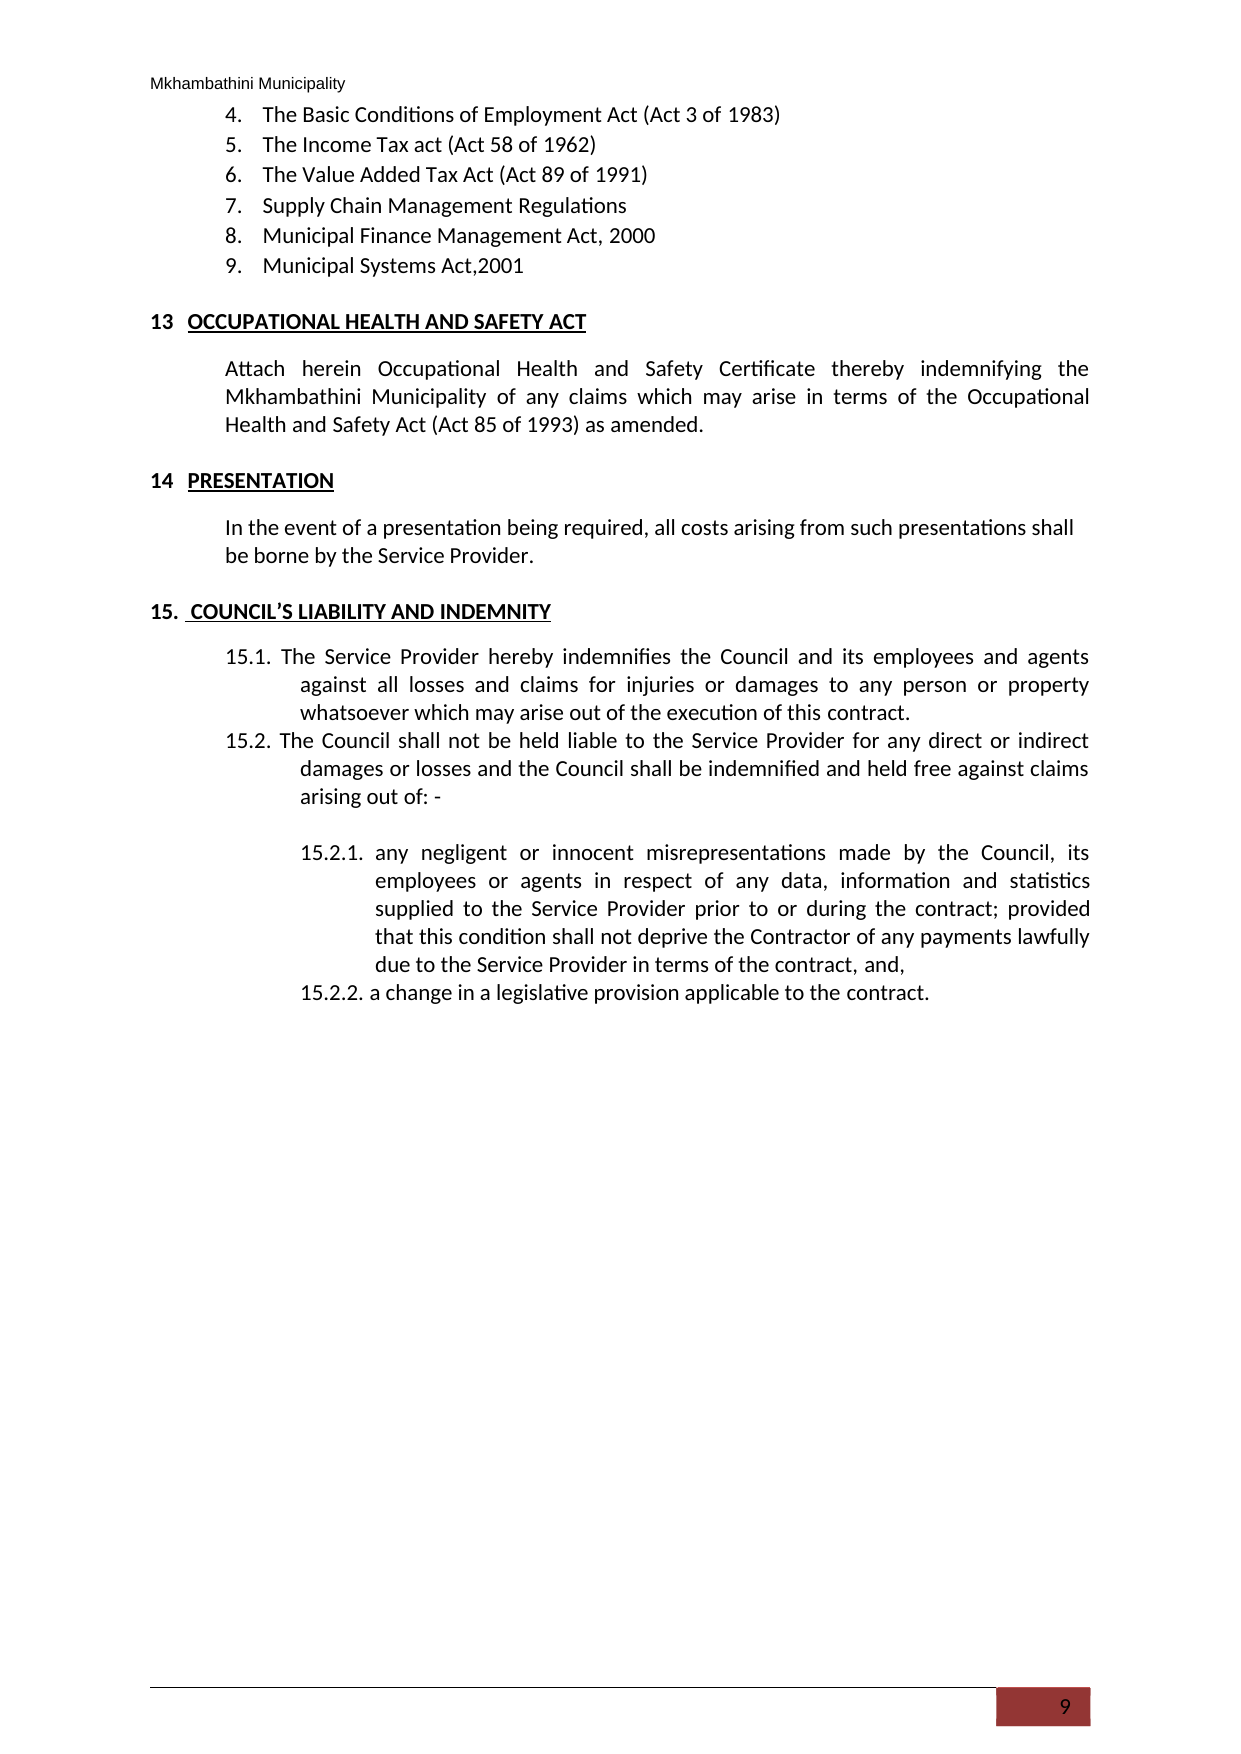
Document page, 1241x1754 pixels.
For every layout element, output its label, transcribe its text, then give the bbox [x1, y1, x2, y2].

list COUNCIL’S LIABILITY AND INDEMNITY [150, 597, 1211, 625]
list a change in a legislative provision applicable to the contract. [300, 978, 1211, 1006]
list Municipal Systems Act,2001 [225, 251, 1211, 279]
list The Service Provider hereby indemnifies the Council and its employees and agents against all losses and claims for injuries or damages to any person or property whatsoever which may arise out of the execution of this contract. [225, 642, 1091, 726]
list any negligent or innocent misrepresentations made by the Council, its employees or agents in respect of any data, information and statistics supplied to the Service Provider prior to or during the contract; provided that this condition shall not deprive the Contractor of any payments lawfully due to the Service Provider in terms of the contract, and, [300, 838, 1091, 978]
list The Basic Conditions of Employment Act (Act 3 of 1983) [225, 100, 1211, 128]
text In the event of a presentation being required, all costs arising from such presentations shall be borne by the Service Provider. [225, 513, 1092, 569]
list PRESENTATION [150, 466, 1211, 494]
text Attach herein Occupational Health and Safety Certificate thereby indemnifying the Mkhambathini Municipality of any claims which may arise in terms of the Occupational Health and Safety Act (Act 85 of 1993) as amended. [225, 354, 1091, 438]
list The Income Tax act (Act 58 of 1962) [225, 130, 1211, 158]
list The Council shall not be held liable to the Service Provider for any direct or indirect damages or losses and the Council shall be indemnified and held free against claims arising out of: - [225, 726, 1091, 810]
list Municipal Finance Management Act, 2000 [225, 221, 1211, 249]
list The Value Added Tax Act (Act 89 of 1991) [225, 161, 1211, 188]
list Supply Chain Management Regulations [225, 191, 1211, 219]
list OCCUPATIONAL HEALTH AND SAFETY ACT [150, 307, 1211, 335]
